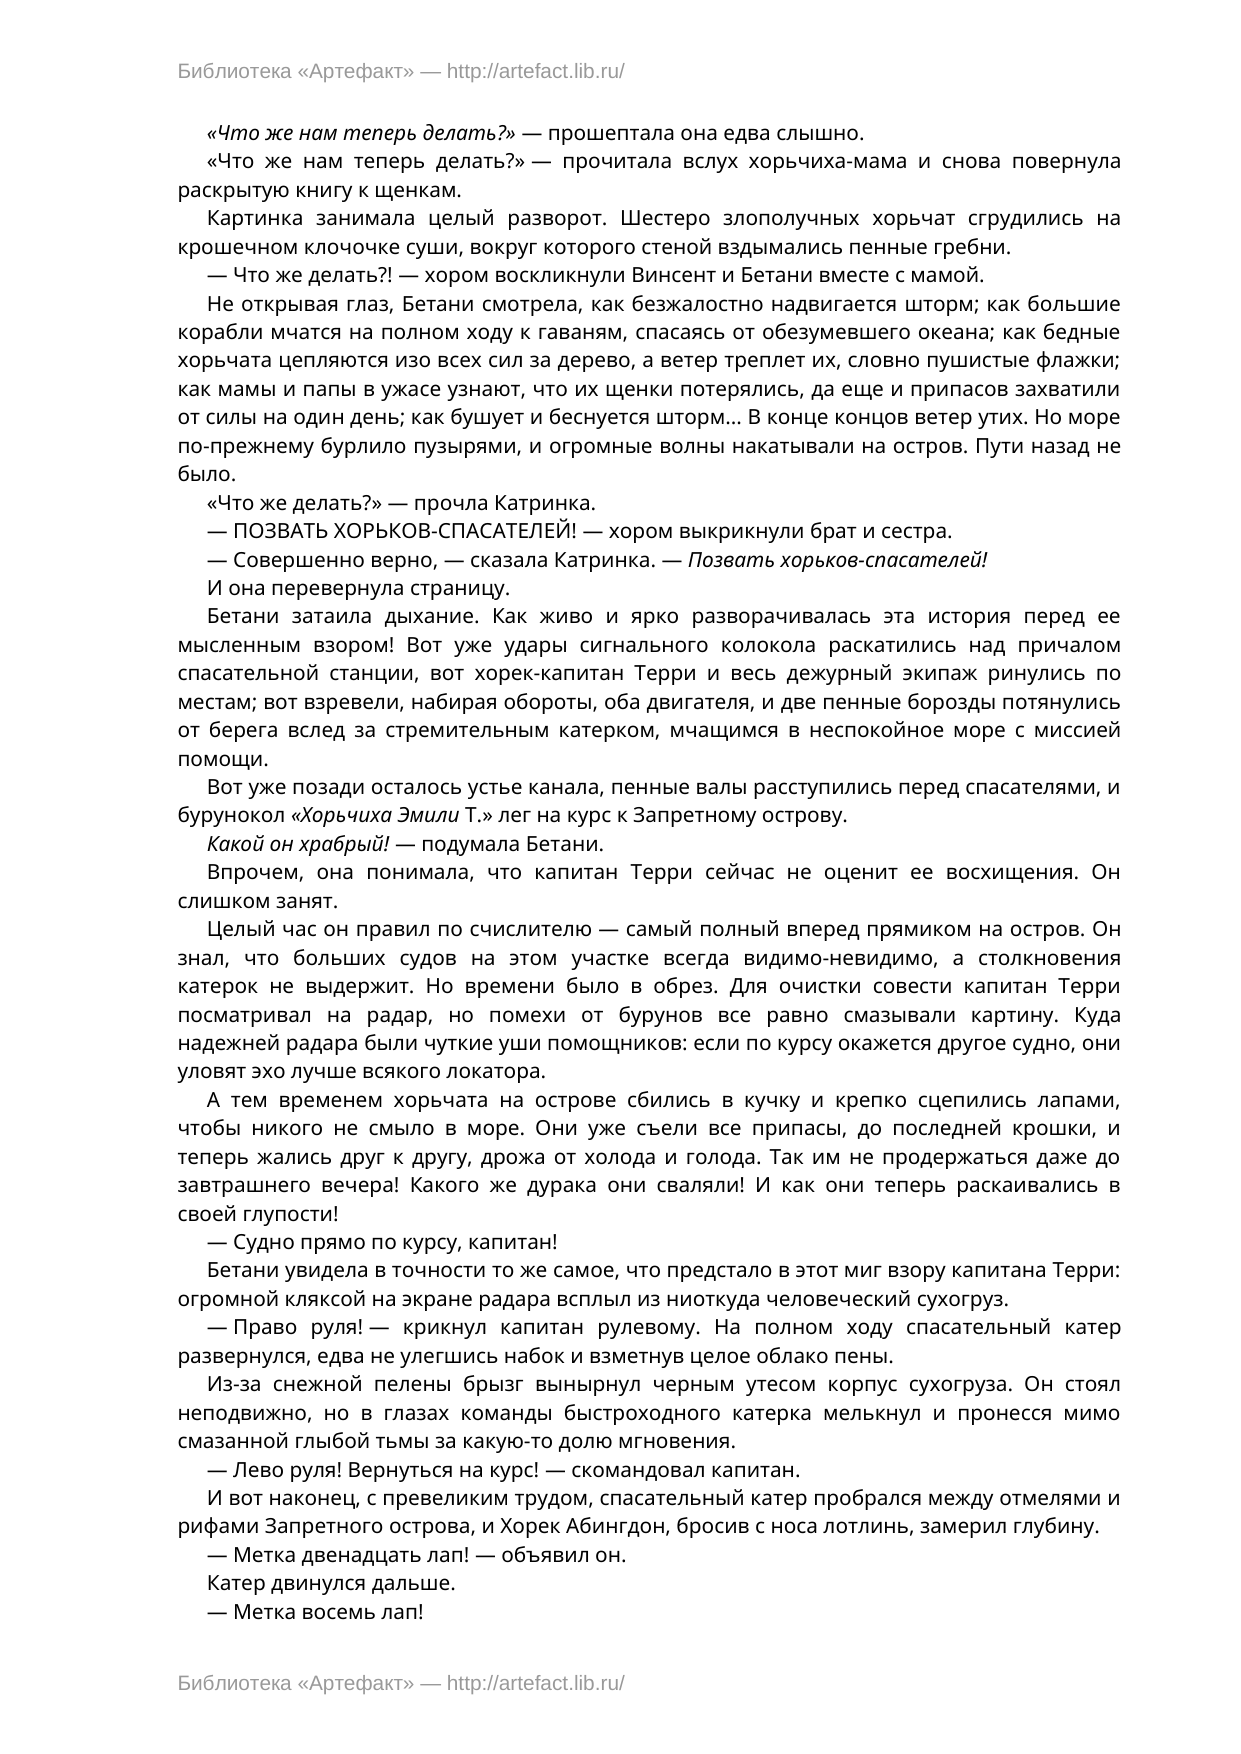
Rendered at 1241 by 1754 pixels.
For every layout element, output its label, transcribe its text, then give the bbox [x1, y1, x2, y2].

text А тем временем хорьчата на острове сбились в кучку и крепко сцепились лапами, чтобы никого не смыло в море. Они уже съели все припасы, до последней крошки, и теперь жались друг к другу, дрожа от холода и голода. Так им не продержаться даже до завтрашнего вечера! Какого же дурака они сваляли! И как они теперь раскаивались в своей глупости! [177, 1085, 1122, 1227]
text Бетани затаила дыхание. Как живо и ярко разворачивалась эта история перед ее мысленным взором! Вот уже удары сигнального колокола раскатились над причалом спасательной станции, вот хорек-капитан Терри и весь дежурный экипаж ринулись по местам; вот взревели, набирая обороты, оба двигателя, и две пенные борозды потянулись от берега вслед за стремительным катерком, мчащимся в неспокойное море с миссией помощи. [177, 602, 1122, 772]
text Картинка занимала целый разворот. Шестеро злополучных хорьчат сгрудились на крошечном клочочке суши, вокруг которого стеной вздымались пенные гребни. [177, 203, 1122, 260]
text — Метка восемь лап! [177, 1597, 1122, 1625]
text И она перевернула страницу. [177, 573, 1122, 602]
text — Судно прямо по курсу, капитан! [177, 1227, 1122, 1256]
text — Право руля! — крикнул капитан рулевому. На полном ходу спасательный катер развернулся, едва не улегшись набок и взметнув целое облако пены. [177, 1312, 1122, 1369]
text Катер двинулся дальше. [177, 1568, 1122, 1597]
text Из-за снежной пелены брызг вынырнул черным утесом корпус сухогруза. Он стоял неподвижно, но в глазах команды быстроходного катерка мелькнул и пронесся мимо смазанной глыбой тьмы за какую-то долю мгновения. [177, 1369, 1122, 1455]
text Не открывая глаз, Бетани смотрела, как безжалостно надвигается шторм; как большие корабли мчатся на полном ходу к гаваням, спасаясь от обезумевшего океана; как бедные хорьчата цепляются изо всех сил за дерево, а ветер треплет их, словно пушистые флажки; как мамы и папы в ужасе узнают, что их щенки потерялись, да еще и припасов захватили от силы на один день; как бушует и беснуется шторм... В конце концов ветер утих. Но море по-прежнему бурлило пузырями, и огромные волны накатывали на остров. Пути назад не было. [177, 289, 1122, 488]
text — Лево руля! Вернуться на курс! — скомандовал капитан. [177, 1455, 1122, 1483]
text Бетани увидела в точности то же самое, что предстало в этот миг взору капитана Терри: огромной кляксой на экране радара всплыл из ниоткуда человеческий сухогруз. [177, 1256, 1122, 1312]
text Какой он храбрый! — подумала Бетани. [177, 829, 1122, 857]
text «Что же нам теперь делать?» — прошептала она едва слышно. [177, 118, 1122, 147]
text — Совершенно верно, — сказала Катринка. — Позвать хорьков-спасателей! [177, 545, 1122, 573]
text — Что же делать?! — хором воскликнули Винсент и Бетани вместе с мамой. [177, 260, 1122, 289]
text Впрочем, она понимала, что капитан Терри сейчас не оценит ее восхищения. Он слишком занят. [177, 857, 1122, 914]
text «Что же нам теперь делать?» — прочитала вслух хорьчиха-мама и снова повернула раскрытую книгу к щенкам. [177, 147, 1122, 203]
text И вот наконец, с превеликим трудом, спасательный катер пробрался между отмелями и рифами Запретного острова, и Хорек Абингдон, бросив с носа лотлинь, замерил глубину. [177, 1483, 1122, 1540]
text Вот уже позади осталось устье канала, пенные валы расступились перед спасателями, и бурунокол «Хорьчиха Эмили Т.» лег на курс к Запретному острову. [177, 772, 1122, 829]
text — Метка двенадцать лап! — объявил он. [177, 1540, 1122, 1568]
text Целый час он правил по счислителю — самый полный вперед прямиком на остров. Он знал, что больших судов на этом участке всегда видимо-невидимо, а столкновения катерок не выдержит. Но времени было в обрез. Для очистки совести капитан Терри посматривал на радар, но помехи от бурунов все равно смазывали картину. Куда надежней радара были чуткие уши помощников: если по курсу окажется другое судно, они уловят эхо лучше всякого локатора. [177, 914, 1122, 1085]
text — ПОЗВАТЬ ХОРЬКОВ-СПАСАТЕЛЕЙ! — хором выкрикнули брат и сестра. [177, 516, 1122, 545]
text «Что же делать?» — прочла Катринка. [177, 488, 1122, 516]
